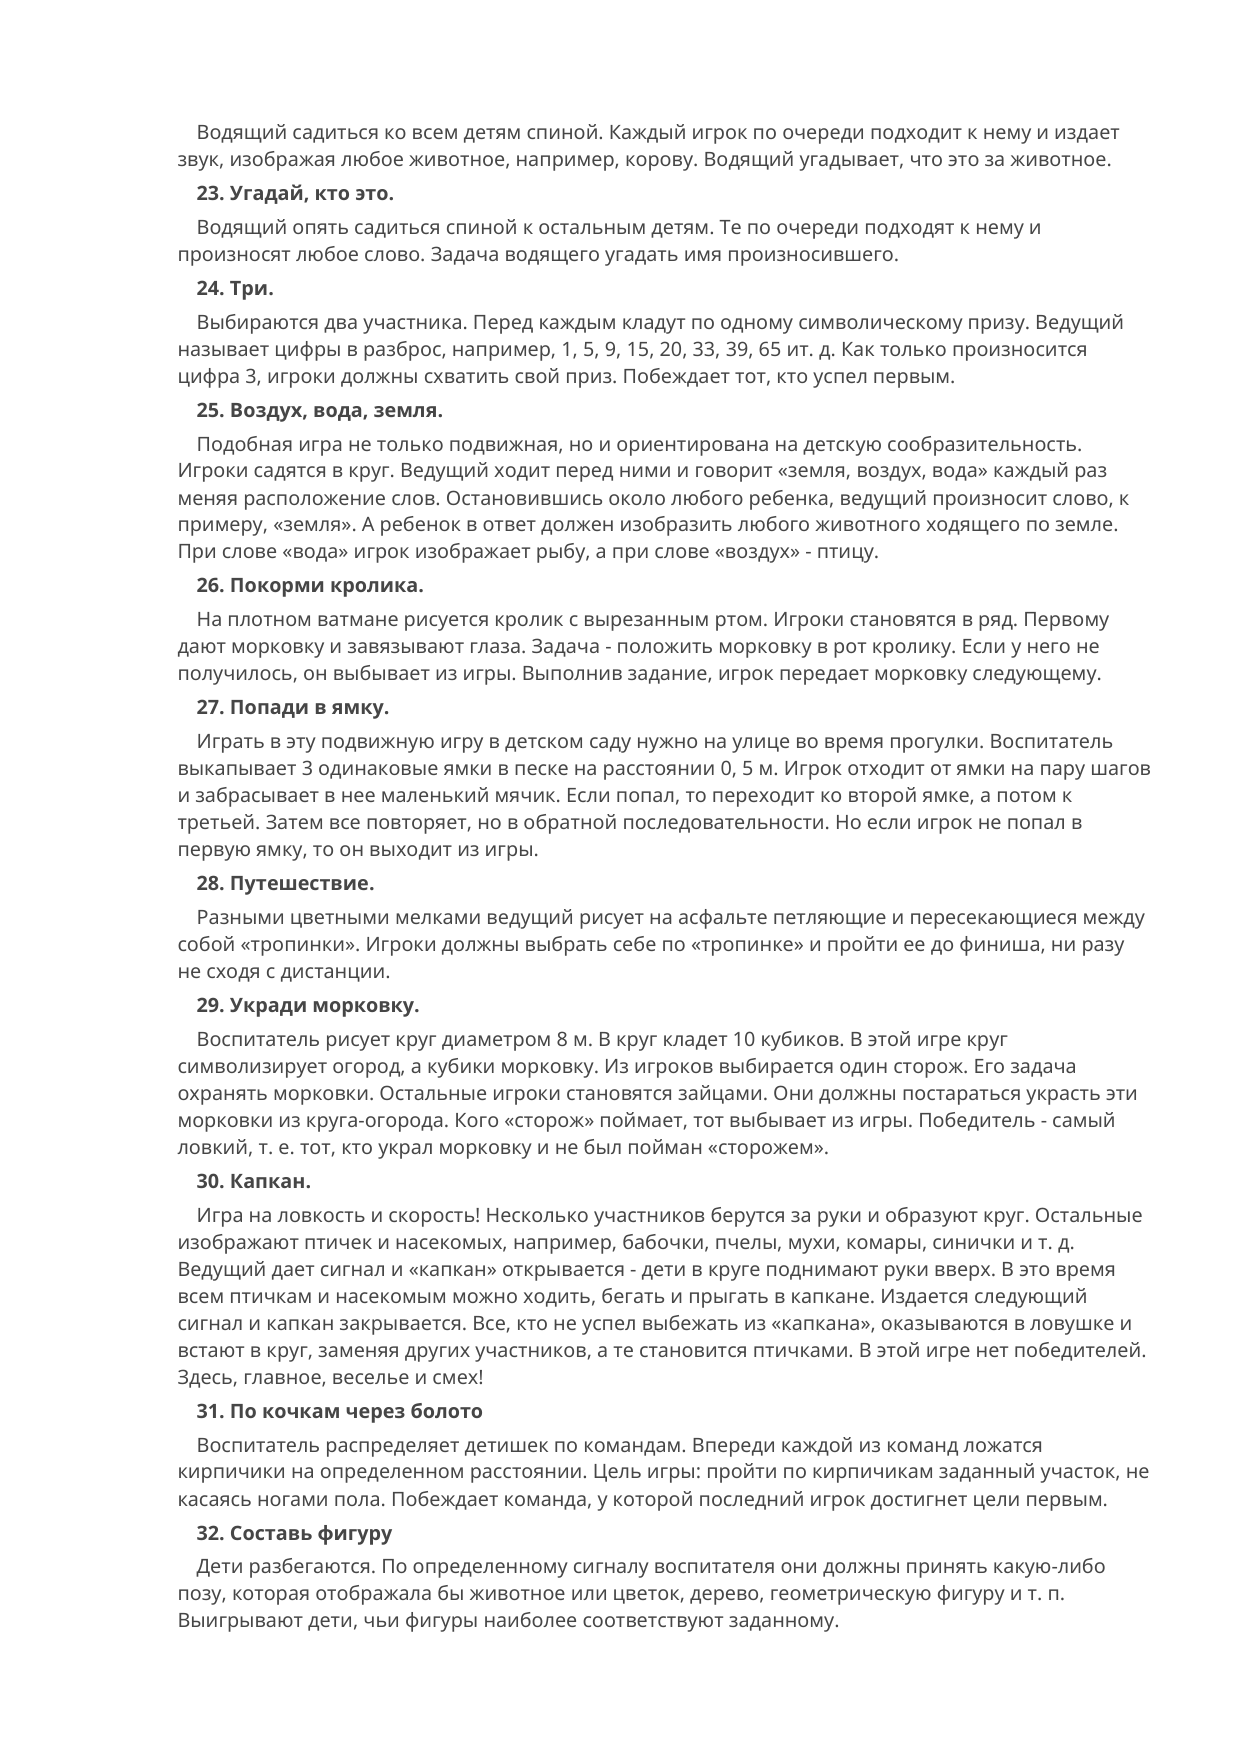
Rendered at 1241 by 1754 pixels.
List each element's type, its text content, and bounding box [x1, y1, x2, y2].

text Играть в эту подвижную игру в детском саду нужно на улице во время прогулки. Воспитатель выкапывает 3 одинаковые ямки в песке на расстоянии 0, 5 м. Игрок отходит от ямки на пару шагов и забрасывает в нее маленький мячик. Если попал, то переходит ко второй ямке, а потом к третьей. Затем все повторяет, но в обратной последовательности. Но если игрок не попал в первую ямку, то он выходит из игры. [177, 727, 1152, 862]
text 24. Три. [177, 274, 1152, 301]
text Подобная игра не только подвижная, но и ориентирована на детскую сообразительность. Игроки садятся в круг. Ведущий ходит перед ними и говорит «земля, воздух, вода» каждый раз меняя расположение слов. Остановившись около любого ребенка, ведущий произносит слово, к примеру, «земля». А ребенок в ответ должен изобразить любого животного ходящего по земле. При слове «вода» игрок изображает рыбу, а при слове «воздух» - птицу. [177, 430, 1152, 565]
text 27. Попади в ямку. [177, 693, 1152, 721]
text На плотном ватмане рисуется кролик с вырезанным ртом. Игроки становятся в ряд. Первому дают морковку и завязывают глаза. Задача - положить морковку в рот кролику. Если у него не получилось, он выбывает из игры. Выполнив задание, игрок передает морковку следующему. [177, 606, 1152, 687]
text 26. Покорми кролика. [177, 572, 1152, 599]
text 23. Угадай, кто это. [177, 179, 1152, 206]
text 30. Капкан. [177, 1167, 1152, 1194]
text 32. Составь фигуру [177, 1519, 1152, 1546]
text Воспитатель рисует круг диаметром 8 м. В круг кладет 10 кубиков. В этой игре круг символизирует огород, а кубики морковку. Из игроков выбирается один сторож. Его задача охранять морковки. Остальные игроки становятся зайцами. Они должны постараться украсть эти морковки из круга-огорода. Кого «сторож» поймает, тот выбывает из игры. Победитель - самый ловкий, т. е. тот, кто украл морковку и не был пойман «сторожем». [177, 1025, 1152, 1160]
text Водящий опять садиться спиной к остальным детям. Те по очереди подходят к нему и произносят любое слово. Задача водящего угадать имя произносившего. [177, 213, 1152, 267]
text 31. По кочкам через болото [177, 1397, 1152, 1424]
text Выбираются два участника. Перед каждым кладут по одному символическому призу. Ведущий называет цифры в разброс, например, 1, 5, 9, 15, 20, 33, 39, 65 ит. д. Как только произносится цифра 3, игроки должны схватить свой приз. Побеждает тот, кто успел первым. [177, 308, 1152, 389]
text Дети разбегаются. По определенному сигналу воспитателя они должны принять какую-либо позу, которая отображала бы животное или цветок, дерево, геометрическую фигуру и т. п. Выигрывают дети, чьи фигуры наиболее соответствуют заданному. [177, 1553, 1152, 1634]
text Воспитатель распределяет детишек по командам. Впереди каждой из команд ложатся кирпичики на определенном расстоянии. Цель игры: пройти по кирпичикам заданный участок, не касаясь ногами пола. Побеждает команда, у которой последний игрок достигнет цели первым. [177, 1431, 1152, 1512]
text Разными цветными мелками ведущий рисует на асфальте петляющие и пересекающиеся между собой «тропинки». Игроки должны выбрать себе по «тропинке» и пройти ее до финиша, ни разу не сходя с дистанции. [177, 903, 1152, 984]
text 28. Путешествие. [177, 869, 1152, 896]
text Водящий садиться ко всем детям спиной. Каждый игрок по очереди подходит к нему и издает звук, изображая любое животное, например, корову. Водящий угадывает, что это за животное. [177, 118, 1152, 172]
text 25. Воздух, вода, земля. [177, 396, 1152, 423]
text Игра на ловкость и скорость! Несколько участников берутся за руки и образуют круг. Остальные изображают птичек и насекомых, например, бабочки, пчелы, мухи, комары, синички и т. д. Ведущий дает сигнал и «капкан» открывается - дети в круге поднимают руки вверх. В это время всем птичкам и насекомым можно ходить, бегать и прыгать в капкане. Издается следующий сигнал и капкан закрывается. Все, кто не успел выбежать из «капкана», оказываются в ловушке и встают в круг, заменяя других участников, а те становится птичками. В этой игре нет победителей. Здесь, главное, веселье и смех! [177, 1201, 1152, 1390]
text 29. Укради морковку. [177, 991, 1152, 1018]
